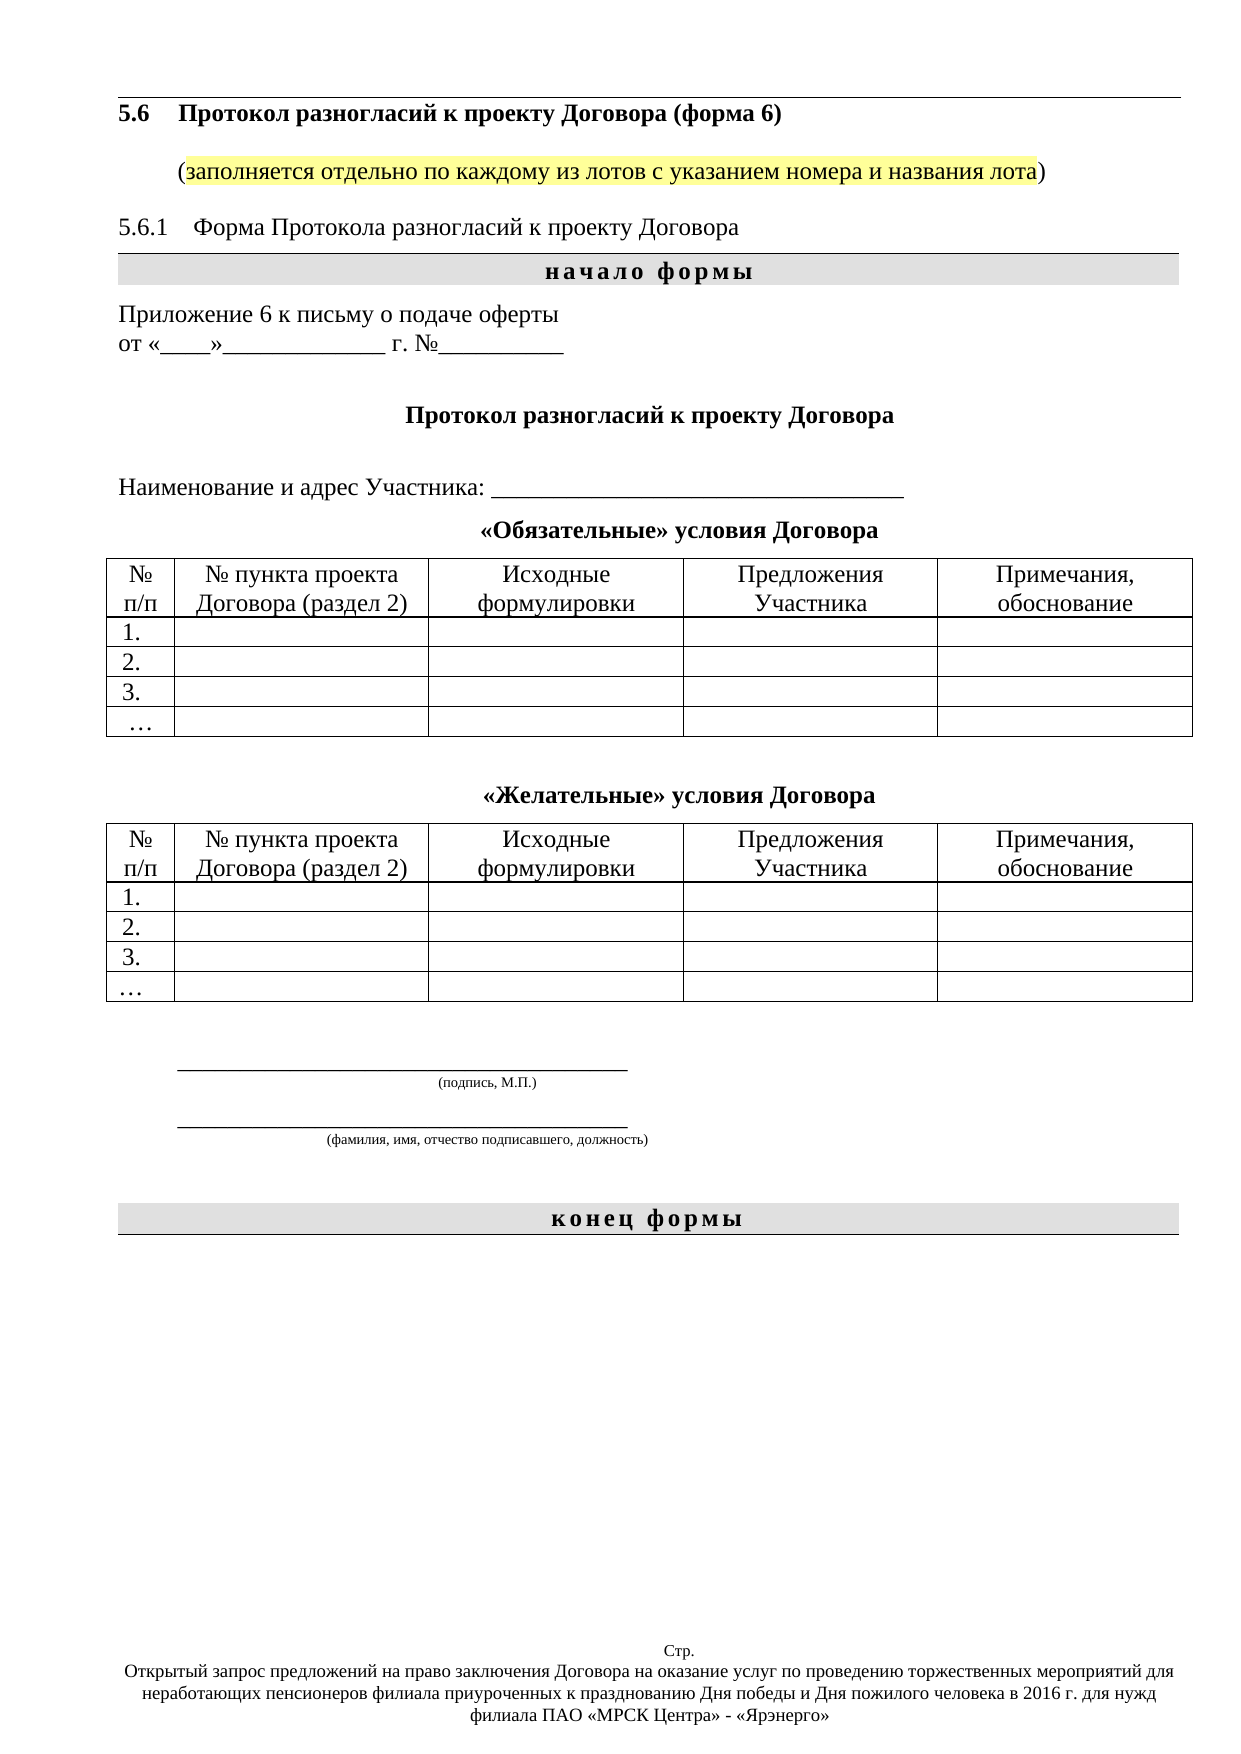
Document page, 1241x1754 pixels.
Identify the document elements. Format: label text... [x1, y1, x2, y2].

table_cell [684, 883, 937, 911]
text «Обязательные» условия Договора [118, 515, 1181, 543]
table_cell [684, 912, 937, 941]
table_cell [107, 883, 174, 911]
table_header № пункта проекта Договора (раздел 2) [175, 824, 428, 881]
table_cell [684, 972, 937, 1001]
table_cell [107, 618, 174, 646]
table_cell [107, 677, 174, 706]
table_cell … [107, 707, 174, 736]
text начало формы [118, 254, 1179, 285]
table_header № пункта проекта Договора (раздел 2) [175, 559, 428, 616]
table_cell [175, 912, 428, 941]
table_cell [684, 677, 937, 706]
table_cell [429, 883, 683, 911]
table_cell [684, 942, 937, 971]
table_cell [175, 942, 428, 971]
table_cell [175, 618, 428, 646]
table_header Исходные формулировки [429, 824, 683, 881]
table_cell [429, 618, 683, 646]
table_cell … [107, 972, 174, 1001]
table_cell [107, 647, 174, 676]
table_cell [429, 942, 683, 971]
table_cell [175, 647, 428, 676]
table_header № п/п [107, 559, 174, 616]
table_cell [429, 647, 683, 676]
table_cell [107, 942, 174, 971]
table_cell [938, 707, 1192, 736]
text Протокол разногласий к проекту Договора [118, 400, 1181, 428]
table_cell [175, 883, 428, 911]
text (подпись, М.П.) [118, 1073, 797, 1102]
subtitle Форма Протокола разногласий к проекту Договора [118, 212, 1181, 240]
table_cell [938, 647, 1192, 676]
table_cell [938, 912, 1192, 941]
table_cell [429, 972, 683, 1001]
table_cell [429, 677, 683, 706]
table_header Исходные формулировки [429, 559, 683, 616]
table_cell [175, 677, 428, 706]
text конец формы [118, 1203, 1179, 1234]
table_cell [938, 618, 1192, 646]
table_cell [429, 912, 683, 941]
text ____________________________________ [118, 1045, 1181, 1073]
subtitle Протокол разногласий к проекту Договора (форма 6) [118, 98, 1181, 127]
table_header Предложения Участника [684, 559, 937, 616]
table_cell [684, 707, 937, 736]
text Приложение 6 к письму о подаче оферты от «____»_____________ г. №__________ [118, 299, 1181, 357]
text Наименование и адрес Участника: _________________________________ [118, 472, 1181, 500]
table_cell [175, 972, 428, 1001]
text «Желательные» условия Договора [118, 780, 1181, 808]
table_cell [684, 647, 937, 676]
table_cell [429, 707, 683, 736]
table_cell [938, 972, 1192, 1001]
table_cell [938, 942, 1192, 971]
table_header Примечания, обоснование [938, 559, 1192, 616]
table_cell [938, 883, 1192, 911]
text ____________________________________ [118, 1102, 1181, 1131]
table_cell [107, 912, 174, 941]
table_header Предложения Участника [684, 824, 937, 881]
table_header Примечания, обоснование [938, 824, 1192, 881]
table_cell [938, 677, 1192, 706]
table_cell [175, 707, 428, 736]
table_header № п/п [107, 824, 174, 881]
table_cell [684, 618, 937, 646]
text (фамилия, имя, отчество подписавшего, должность) [118, 1131, 797, 1160]
